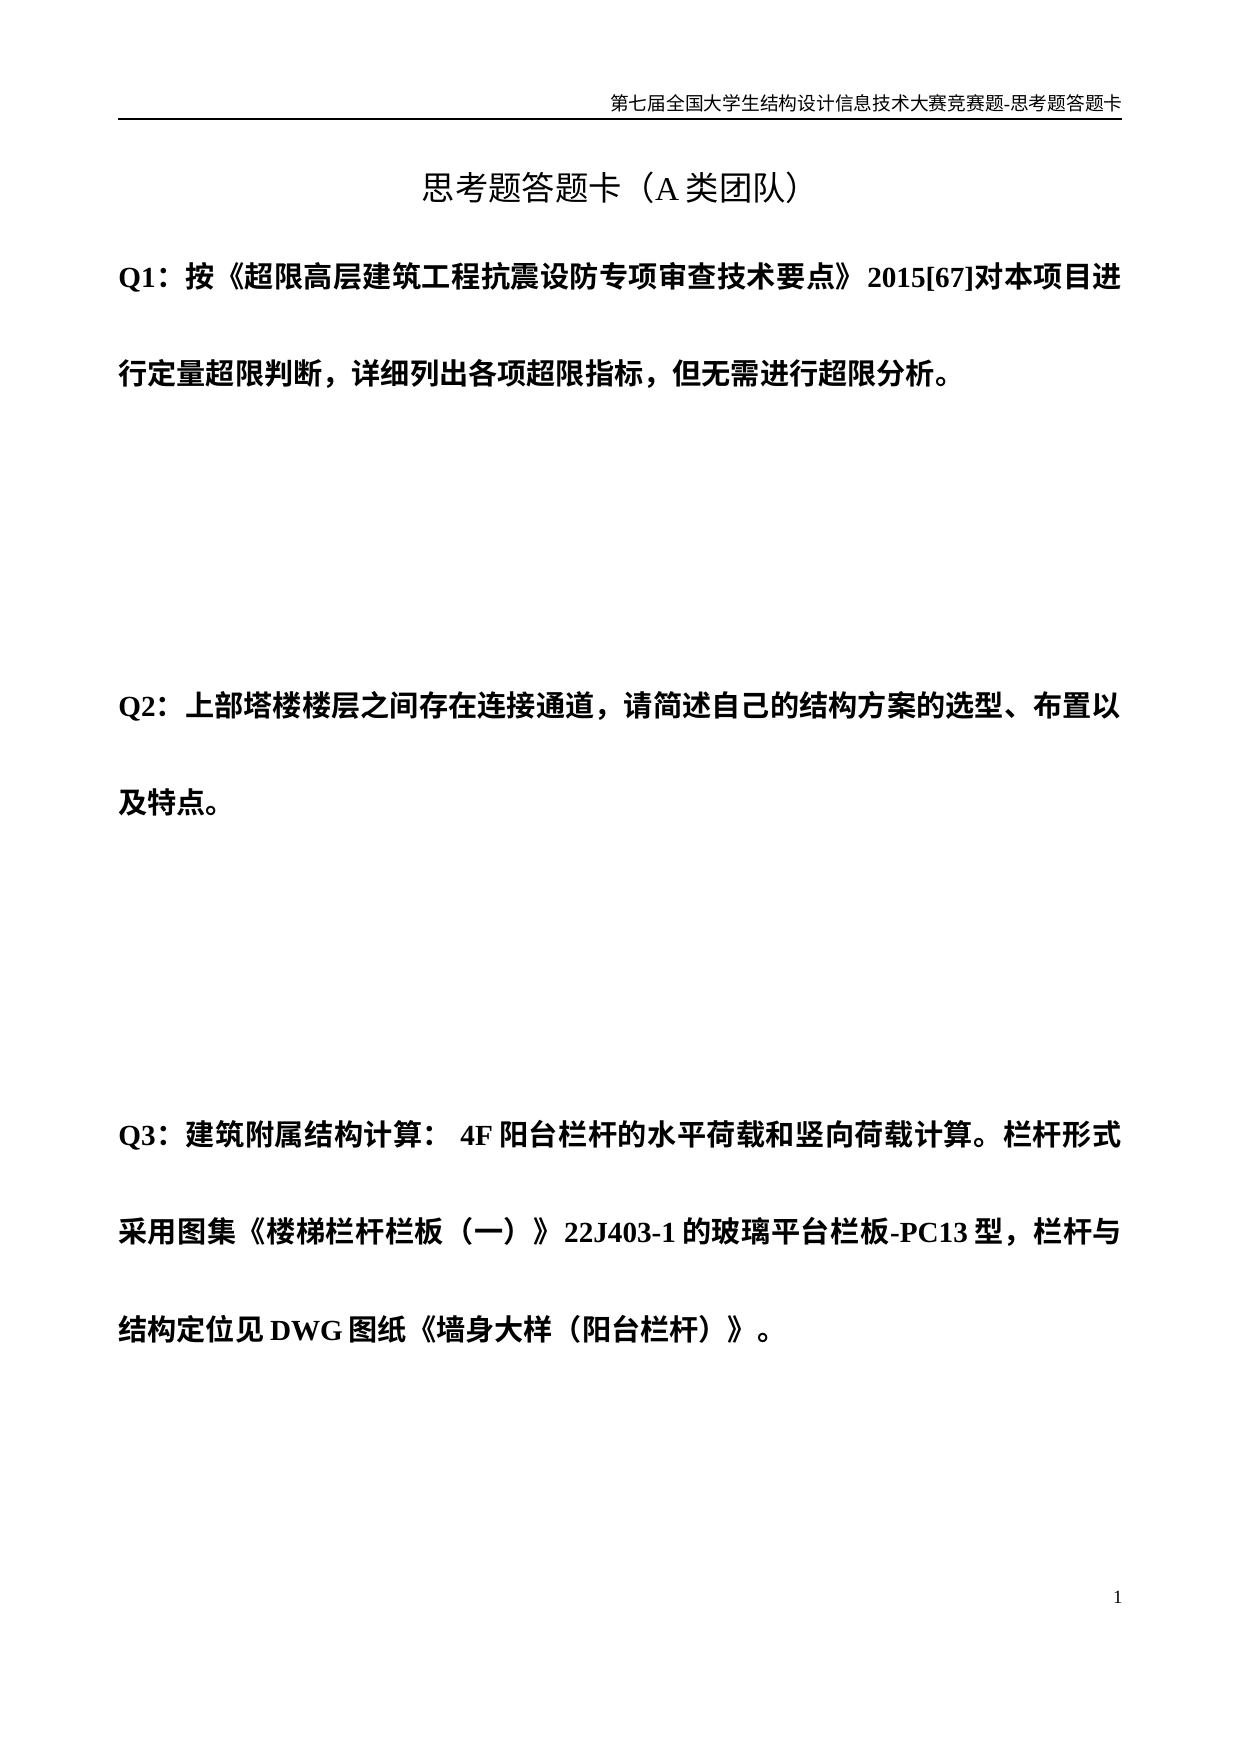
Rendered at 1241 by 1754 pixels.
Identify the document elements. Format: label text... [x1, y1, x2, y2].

text Q2：上部塔楼楼层之间存在连接通道，请简述自己的结构方案的选型、布置以及特点。 [118, 671, 1122, 833]
text Q1：按《超限高层建筑工程抗震设防专项审查技术要点》2015[67]对本项目进行定量超限判断，详细列出各项超限指标，但无需进行超限分析。 [118, 242, 1122, 404]
text 思考题答题卡（A类团队） [118, 153, 1122, 218]
text Q3：建筑附属结构计算： 4F阳台栏杆的水平荷载和竖向荷载计算。栏杆形式采用图集《楼梯栏杆栏板（一）》22J403-1的玻璃平台栏板-PC13型，栏杆与结构定位见DWG图纸《墙身大样（阳台栏杆）》。 [118, 1100, 1122, 1360]
